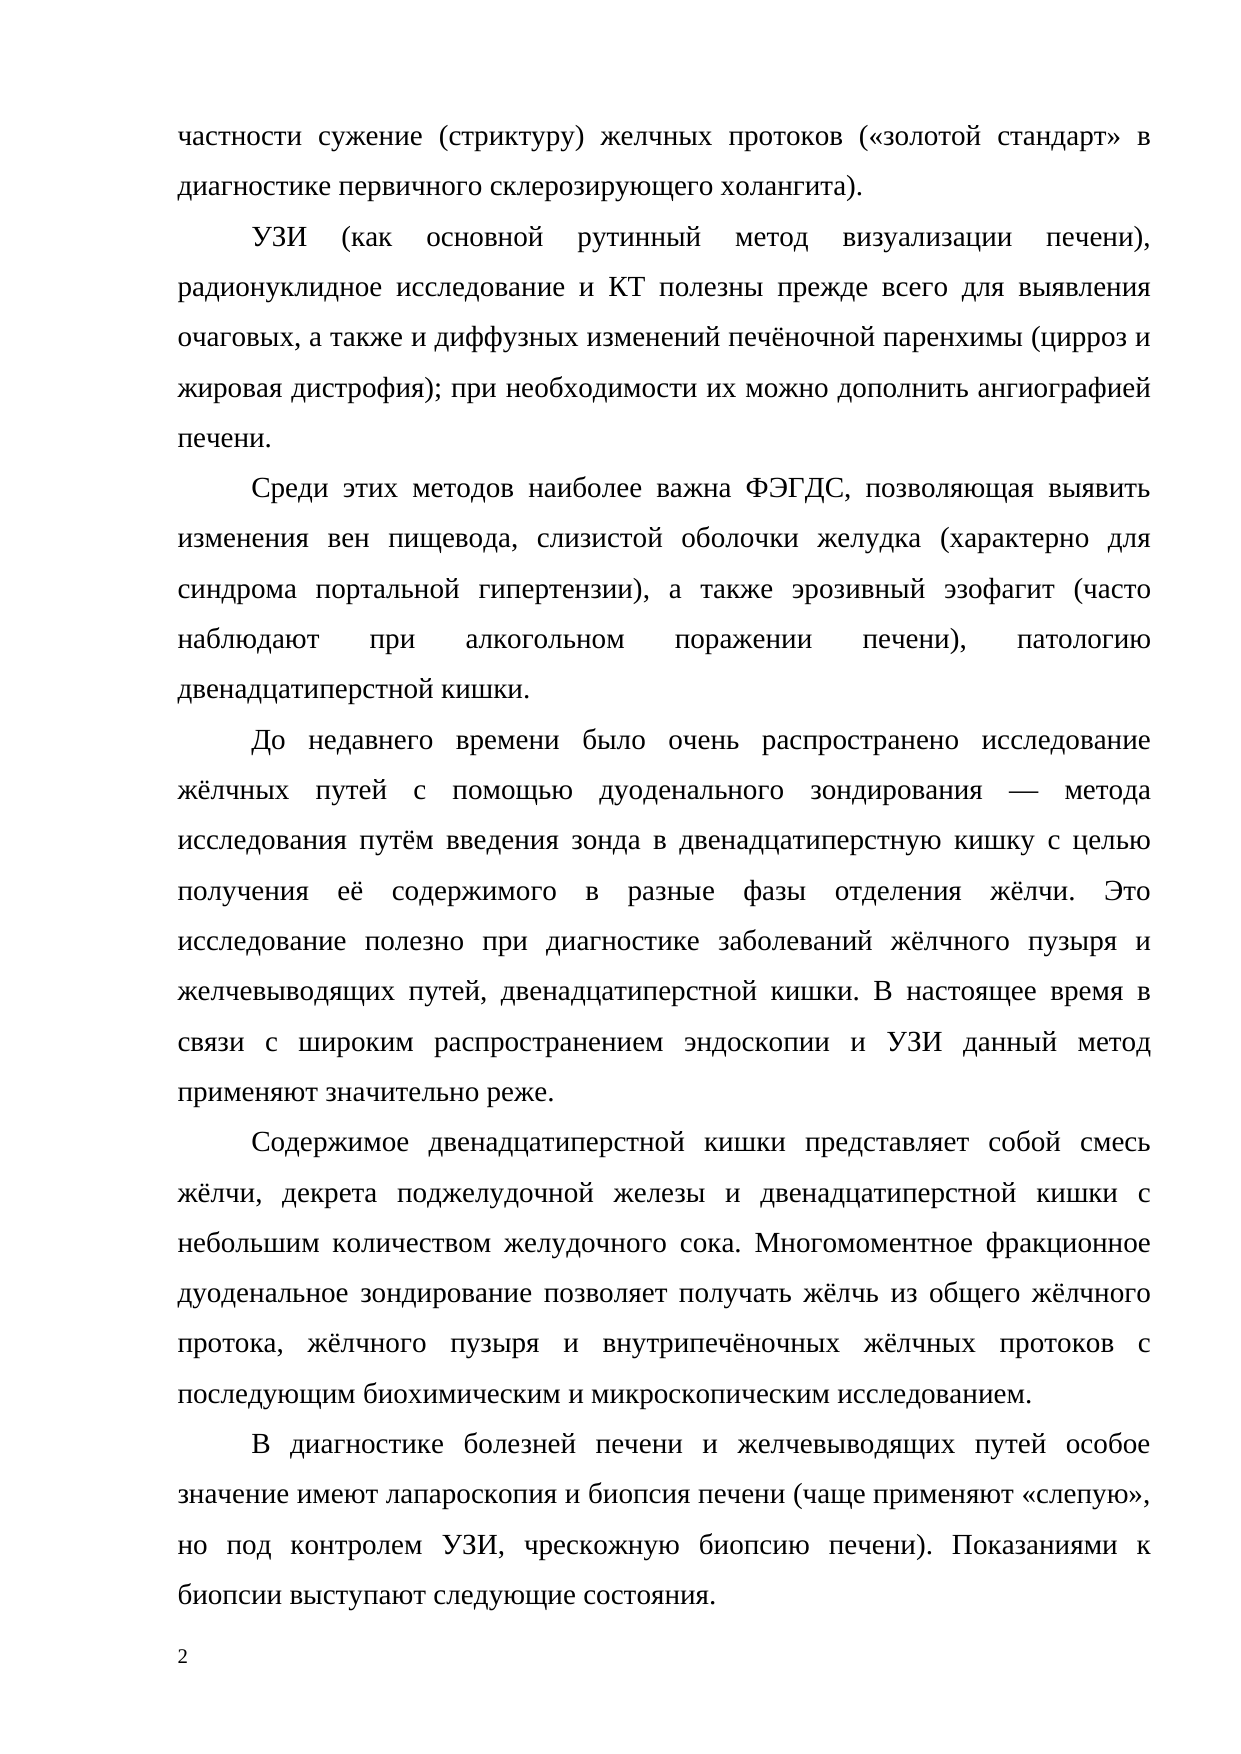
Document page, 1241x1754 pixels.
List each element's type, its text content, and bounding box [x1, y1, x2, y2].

text В диагностике болезней печени и желчевыводящих путей особое значение имеют лапароскопия и биопсия печени (чаще применяют «слепую», но под контролем УЗИ, чрескожную биопсию печени). Показаниями к биопсии выступают следующие состояния. [177, 1426, 1152, 1611]
text УЗИ (как основной рутинный метод визуализации печени), радионуклидное исследование и КТ полезны прежде всего для выявления очаговых, а также и диффузных изменений печёночной паренхимы (цирроз и жировая дистрофия); при необходимости их можно дополнить ангиографией печени. [177, 219, 1152, 453]
text Среди этих методов наиболее важна ФЭГДС, позволяющая выявить изменения вен пищевода, слизистой оболочки желудка (характерно для синдрома портальной гипертензии), а также эрозивный эзофагит (часто наблюдают при алкогольном поражении печени), патологию двенадцатиперстной кишки. [177, 470, 1152, 705]
text До недавнего времени было очень распространено исследование жёлчных путей с помощью дуоденального зондирования — метода исследования путём введения зонда в двенадцатиперстную кишку с целью получения её содержимого в разные фазы отделения жёлчи. Это исследование полезно при диагностике заболеваний жёлчного пузыря и желчевыводящих путей, двенадцатиперстной кишки. В настоящее время в связи с широким распространением эндоскопии и УЗИ данный метод применяют значительно реже. [177, 722, 1152, 1108]
text Содержимое двенадцатиперстной кишки представляет собой смесь жёлчи, декрета поджелудочной железы и двенадцатиперстной кишки с небольшим количеством желудочного сока. Многомоментное фракционное дуоденальное зондирование позволяет получать жёлчь из общего жёлчного протока, жёлчного пузыря и внутрипечёночных жёлчных протоков с последующим биохимическим и микроскопическим исследованием. [177, 1124, 1152, 1409]
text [177, 118, 1152, 202]
